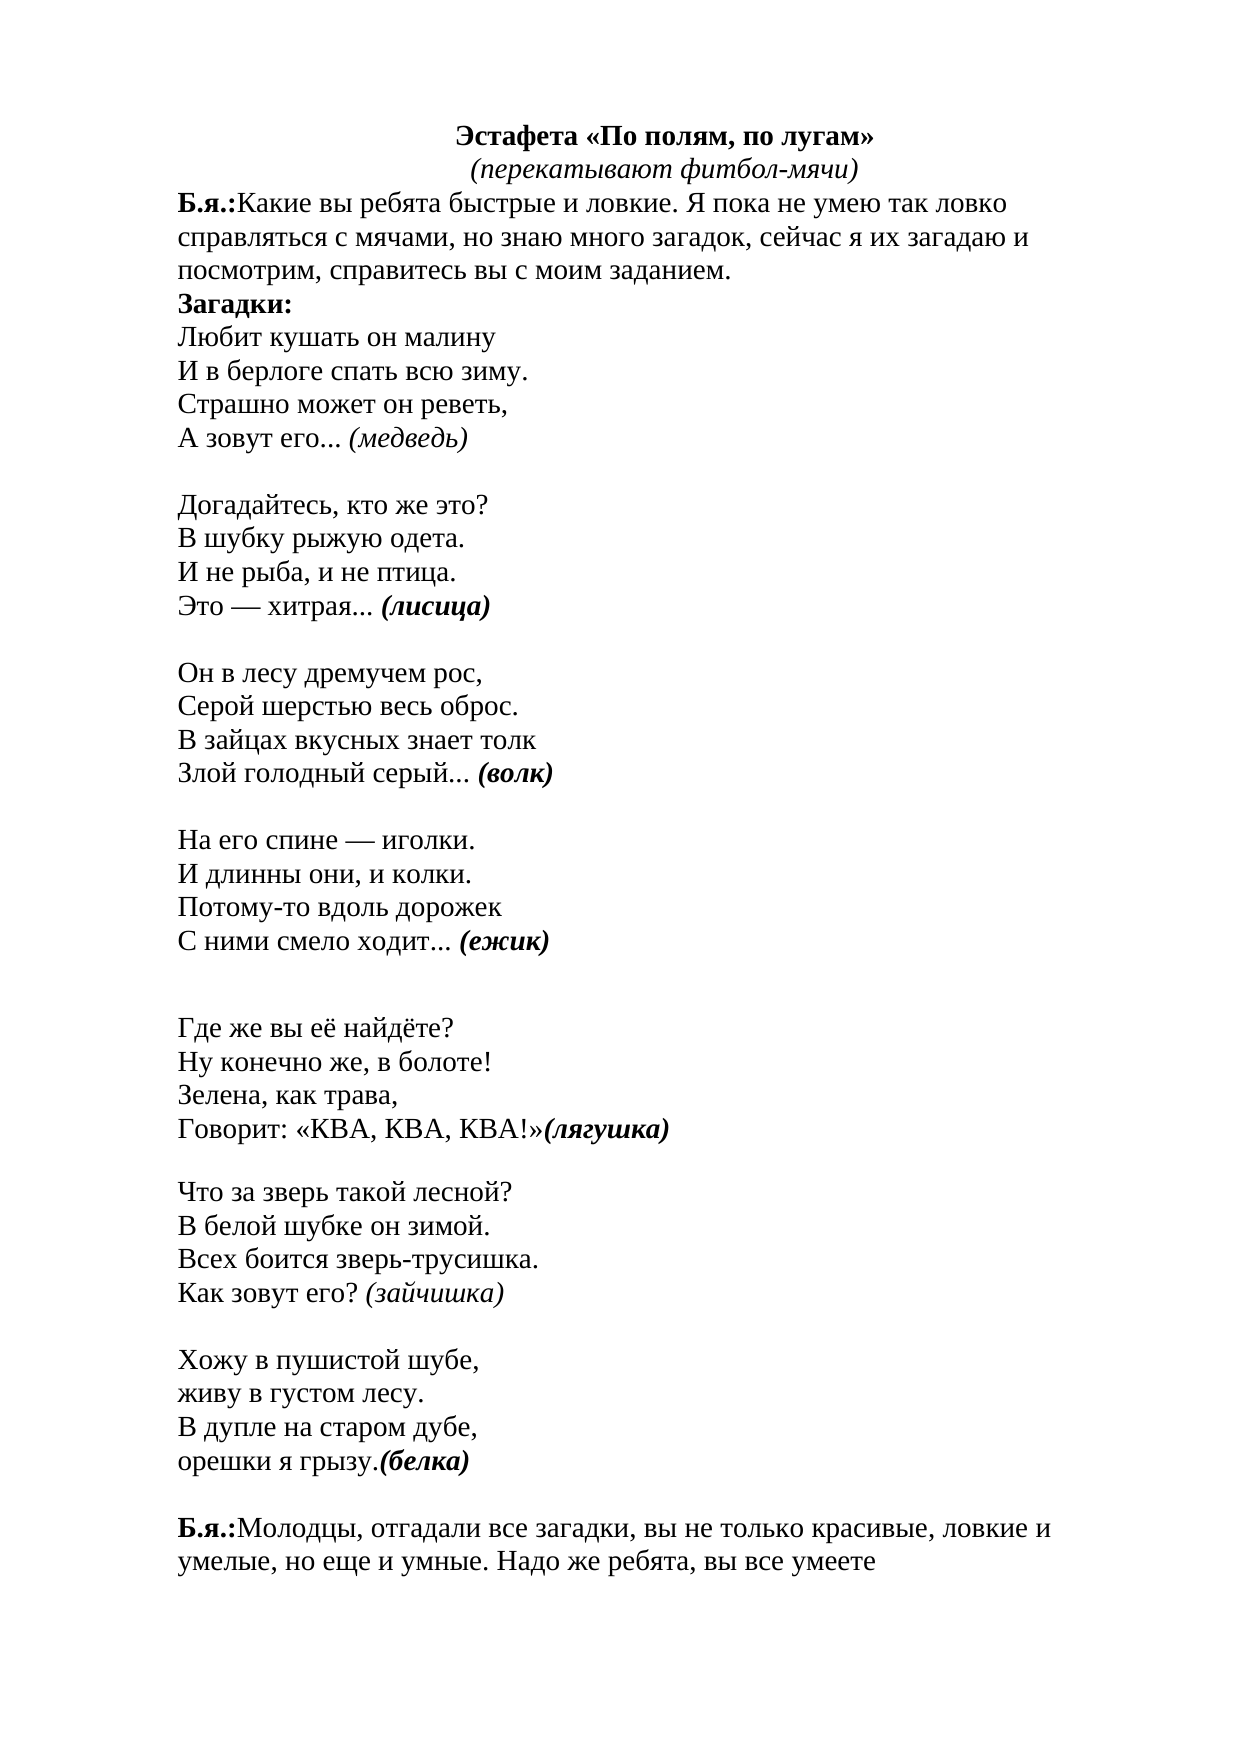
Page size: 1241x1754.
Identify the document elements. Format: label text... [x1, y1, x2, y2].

text Эстафета «По полям, по лугам» [177, 118, 1152, 152]
text Любит кушать он малину [177, 319, 1152, 353]
text Злой голодный серый... (волк) [177, 755, 1152, 789]
text Страшно может он реветь, [177, 386, 1152, 420]
text На его спине — иголки. [177, 822, 1152, 856]
text Хожу в пушистой шубе, живу в густом лесу. В дупле на старом дубе, орешки я грызу.(белка) [177, 1342, 1152, 1476]
text В белой шубке он зимой. [177, 1208, 1152, 1241]
text Где же вы её найдёте? Ну конечно же, в болоте! Зелена, как трава, Говорит: «КВА, КВА, КВА!»(лягушка) [177, 1010, 1152, 1144]
text Что за зверь такой лесной? [177, 1174, 1152, 1208]
text И не рыба, и не птица. [177, 554, 1152, 588]
text И в берлоге спать всю зиму. [177, 353, 1152, 386]
text Это — хитрая... (лисица) [177, 588, 1152, 621]
text Б.я.:Какие вы ребята быстрые и ловкие. Я пока не умею так ловко справляться с мячами, но знаю много загадок, сейчас я их загадаю и посмотрим, справитесь вы с моим заданием. [177, 185, 1152, 286]
text Серой шерстью весь оброс. [177, 688, 1152, 722]
text Догадайтесь, кто же это? [177, 487, 1152, 521]
text Загадки: [177, 286, 1152, 319]
text Он в лесу дремучем рос, [177, 655, 1152, 688]
text Б.я.:Молодцы, отгадали все загадки, вы не только красивые, ловкие и умелые, но еще и умные. Надо же ребята, вы все умеете [177, 1510, 1152, 1577]
text Как зовут его? (зайчишка) [177, 1275, 1152, 1308]
text С ними смело ходит... (ежик) [177, 923, 1152, 957]
text А зовут его... (медведь) [177, 420, 1152, 453]
text Всех боится зверь-трусишка. [177, 1241, 1152, 1275]
text Потому-то вдоль дорожек [177, 889, 1152, 923]
text В зайцах вкусных знает толк [177, 722, 1152, 755]
text (перекатывают фитбол-мячи) [177, 152, 1152, 185]
text В шубку рыжую одета. [177, 521, 1152, 554]
text И длинны они, и колки. [177, 856, 1152, 889]
